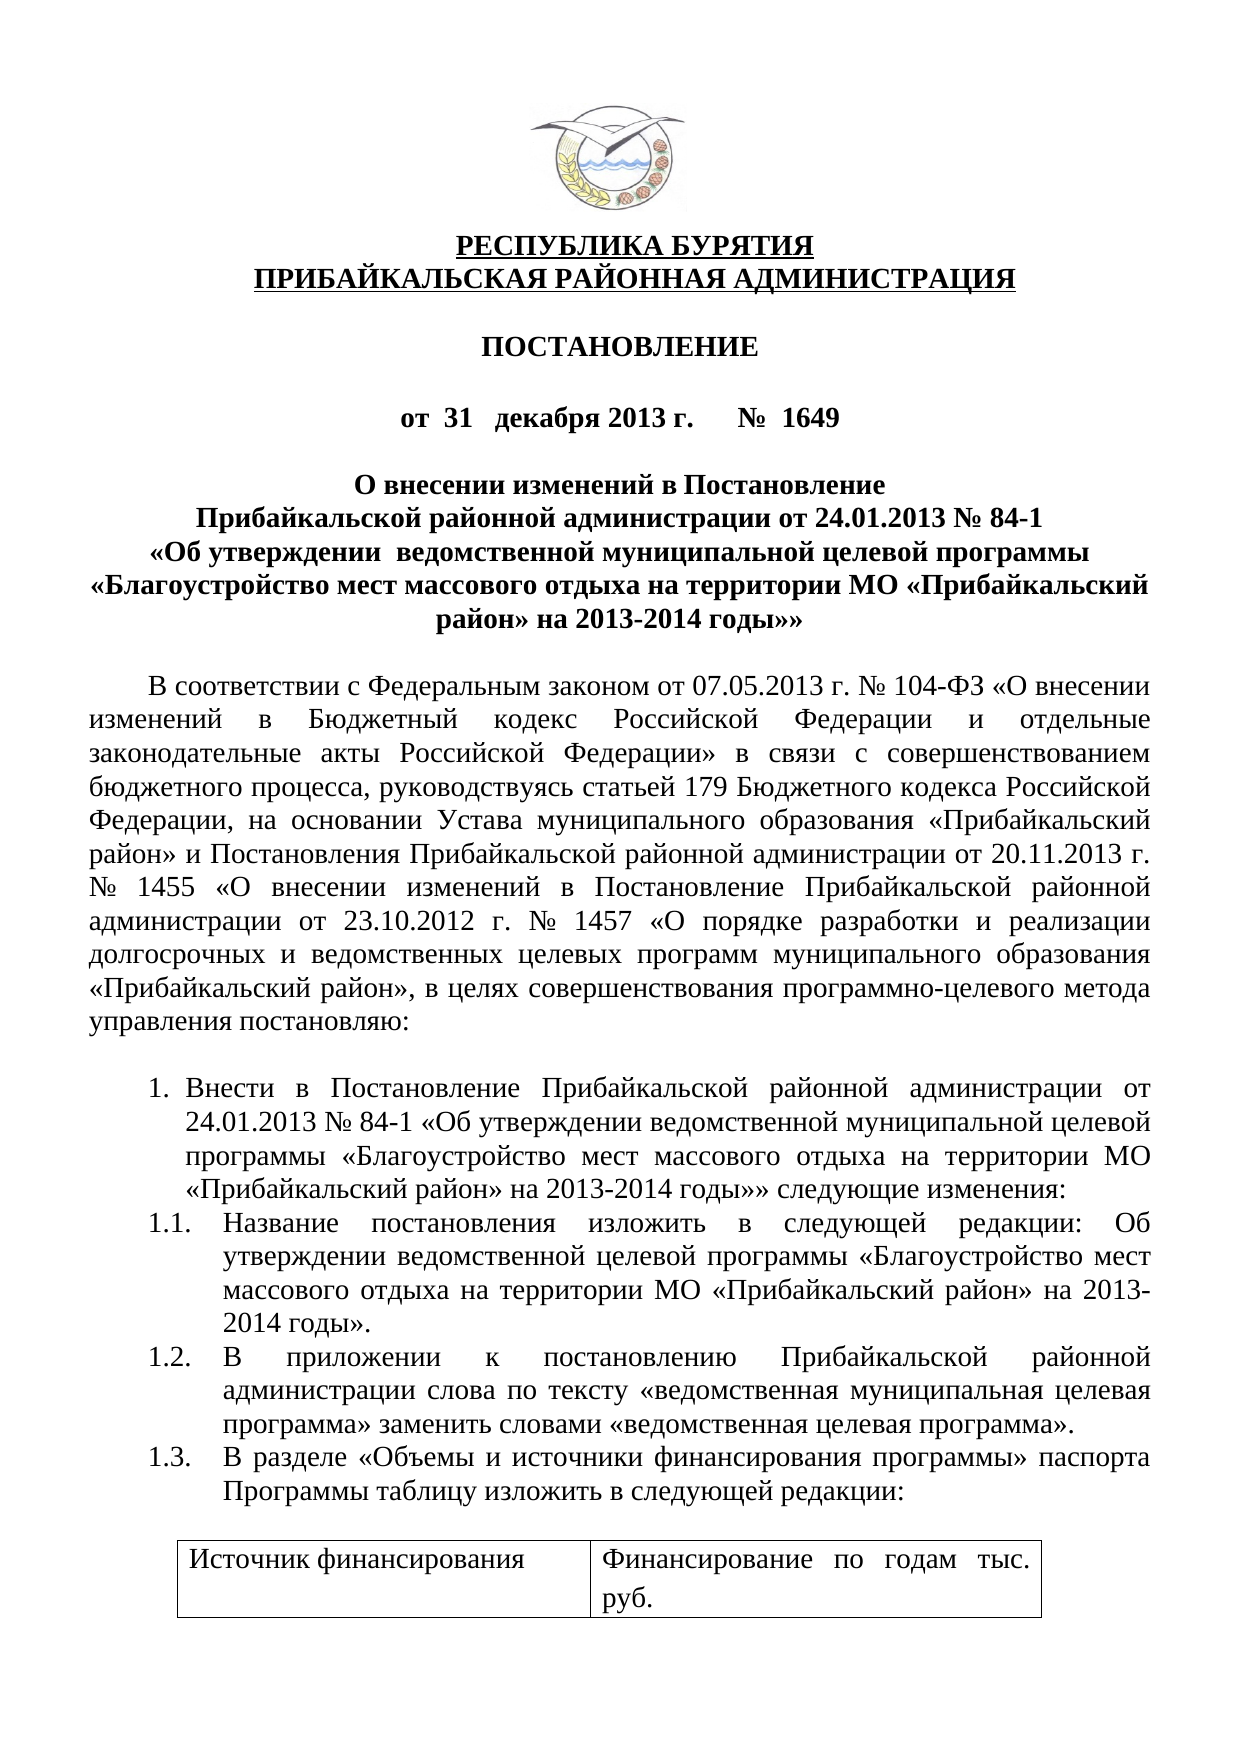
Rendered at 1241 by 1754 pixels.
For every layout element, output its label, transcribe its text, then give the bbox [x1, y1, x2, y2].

text «Об утверждении ведомственной муниципальной целевой программы «Благоустройство мест массового отдыха на территории МО «Прибайкальский район» на 2013-2014 годы»» [88, 534, 1150, 634]
table_header Финансирование по годам тыс. руб. [591, 1541, 1041, 1617]
picture [528, 103, 687, 212]
text ПРИБАЙКАЛЬСКАЯ РАЙОННАЯ АДМИНИСТРАЦИЯ [88, 262, 1181, 295]
list В разделе «Объемы и источники финансирования программы» паспорта Программы таблицу изложить в следующей редакции: [148, 1439, 1152, 1507]
text В соответствии с Федеральным законом от 07.05.2013 г. № 104-ФЗ «О внесении изменений в Бюджетный кодекс Российской Федерации и отдельные законодательные акты Российской Федерации» в связи с совершенствованием бюджетного процесса, руководствуясь статьей 179 Бюджетного кодекса Российской Федерации, на основании Устава муниципального образования «Прибайкальский район» и Постановления Прибайкальской районной администрации от 20.11.2013 г. № 1455 «О внесении изменений в Постановление Прибайкальской районной администрации от 23.10.2012 г. № 1457 «О порядке разработки и реализации долгосрочных и ведомственных целевых программ муниципального образования «Прибайкальский район», в целях совершенствования программно-целевого метода управления постановляю: [88, 668, 1152, 1037]
list Название постановления изложить в следующей редакции: Об утверждении ведомственной целевой программы «Благоустройство мест массового отдыха на территории МО «Прибайкальский район» на 2013-2014 годы». [148, 1205, 1152, 1339]
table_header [178, 1541, 590, 1617]
text О внесении изменений в Постановление [88, 467, 1150, 500]
text от 31 декабря 2013 г. № 1649 [88, 400, 1152, 433]
text Прибайкальской районной администрации от 24.01.2013 № 84-1 [88, 500, 1150, 534]
text ПОСТАНОВЛЕНИЕ [88, 329, 1152, 362]
text РЕСПУБЛИКА БУРЯТИЯ [88, 228, 1181, 262]
list В приложении к постановлению Прибайкальской районной администрации слова по тексту «ведомственная муниципальная целевая программа» заменить словами «ведомственная целевая программа». [148, 1339, 1152, 1439]
list Внести в Постановление Прибайкальской районной администрации от 24.01.2013 № 84-1 «Об утверждении ведомственной муниципальной целевой программы «Благоустройство мест массового отдыха на территории МО «Прибайкальский район» на 2013-2014 годы»» следующие изменения: [148, 1071, 1152, 1205]
